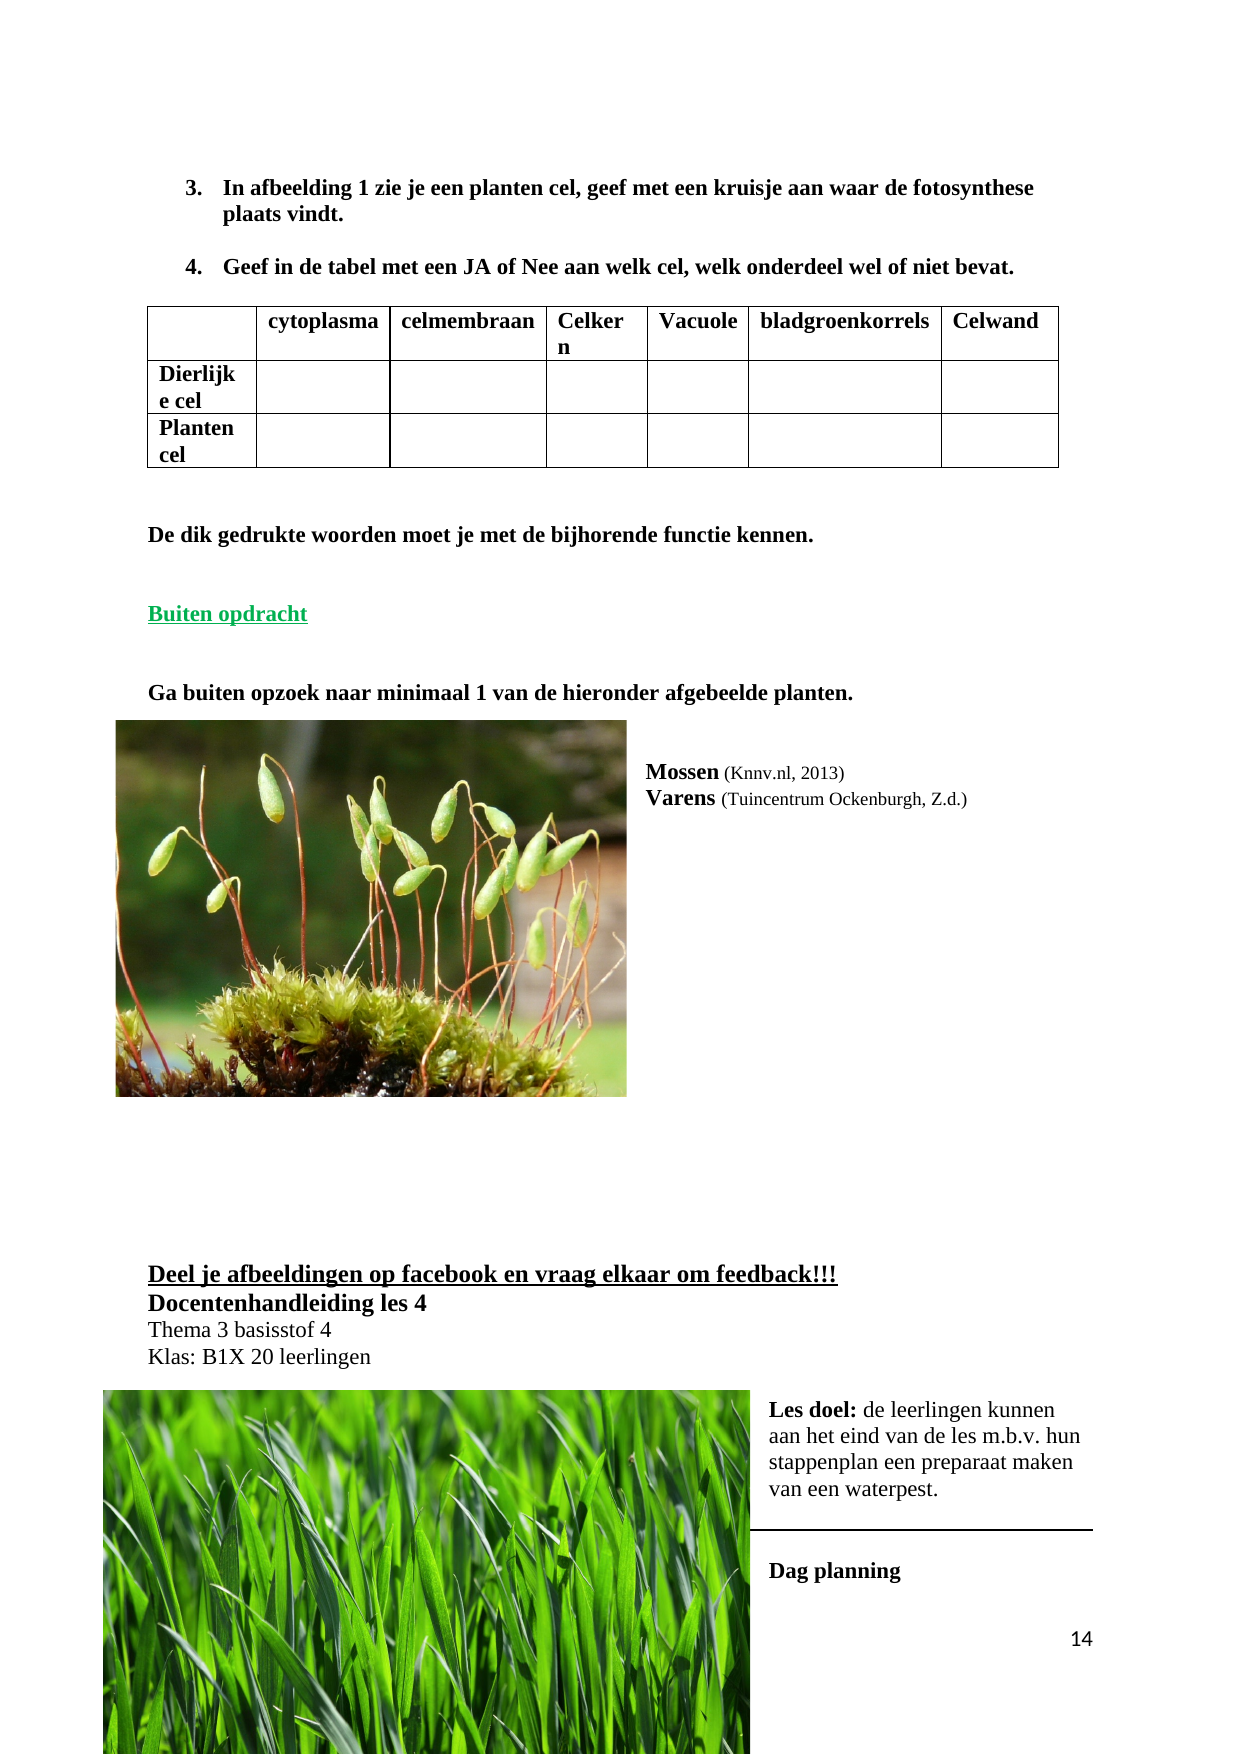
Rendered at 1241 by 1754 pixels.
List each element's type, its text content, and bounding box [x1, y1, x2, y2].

list In afbeelding 1 zie je een planten cel, geef met een kruisje aan waar de fotosynthese plaats vindt. [185, 174, 1093, 227]
table_header cytoplasma [257, 307, 389, 359]
table_cell [257, 361, 389, 413]
table_header Celwand [942, 307, 1058, 359]
table_cell [749, 361, 941, 413]
table_cell [648, 361, 748, 413]
text Docentenhandleiding les 4 [148, 1288, 1093, 1317]
table_cell [547, 414, 647, 467]
picture [103, 1390, 750, 1754]
table_cell [749, 414, 941, 467]
table_cell [547, 361, 647, 413]
table_header Vacuole [648, 307, 748, 359]
picture [115, 720, 627, 1097]
text Thema 3 basisstof 4 [148, 1317, 1093, 1343]
table_cell Dierlijke cel [148, 361, 256, 413]
table_cell [942, 414, 1058, 467]
table_cell [648, 414, 748, 467]
table_cell [257, 414, 389, 467]
text De dik gedrukte woorden moet je met de bijhorende functie kennen. [148, 521, 1093, 547]
table_header celmembraan [391, 307, 546, 359]
text Dag planning [750, 1557, 1093, 1584]
text Klas: B1X 20 leerlingen [148, 1343, 1093, 1369]
table_header bladgroenkorrels [749, 307, 941, 359]
text Mossen Varens [627, 758, 1093, 811]
table_cell Planten cel [148, 414, 256, 467]
text Ga buiten opzoek naar minimaal 1 van de hieronder afgebeelde planten. [148, 679, 1093, 705]
table_cell [391, 361, 546, 413]
table_cell [391, 414, 546, 467]
text Deel je afbeeldingen op facebook en vraag elkaar om feedback!!! [148, 1259, 1093, 1288]
text Les doel: de leerlingen kunnen aan het eind van de les m.b.v. hun stappenplan een preparaat maken van een waterpest. [750, 1396, 1093, 1501]
text Buiten opdracht [148, 600, 1093, 626]
list Geef in de tabel met een JA of Nee aan welk cel, welk onderdeel wel of niet bevat. [185, 253, 1093, 279]
table_header Celkern [547, 307, 647, 359]
table_cell [942, 361, 1058, 413]
table_header [148, 307, 256, 359]
